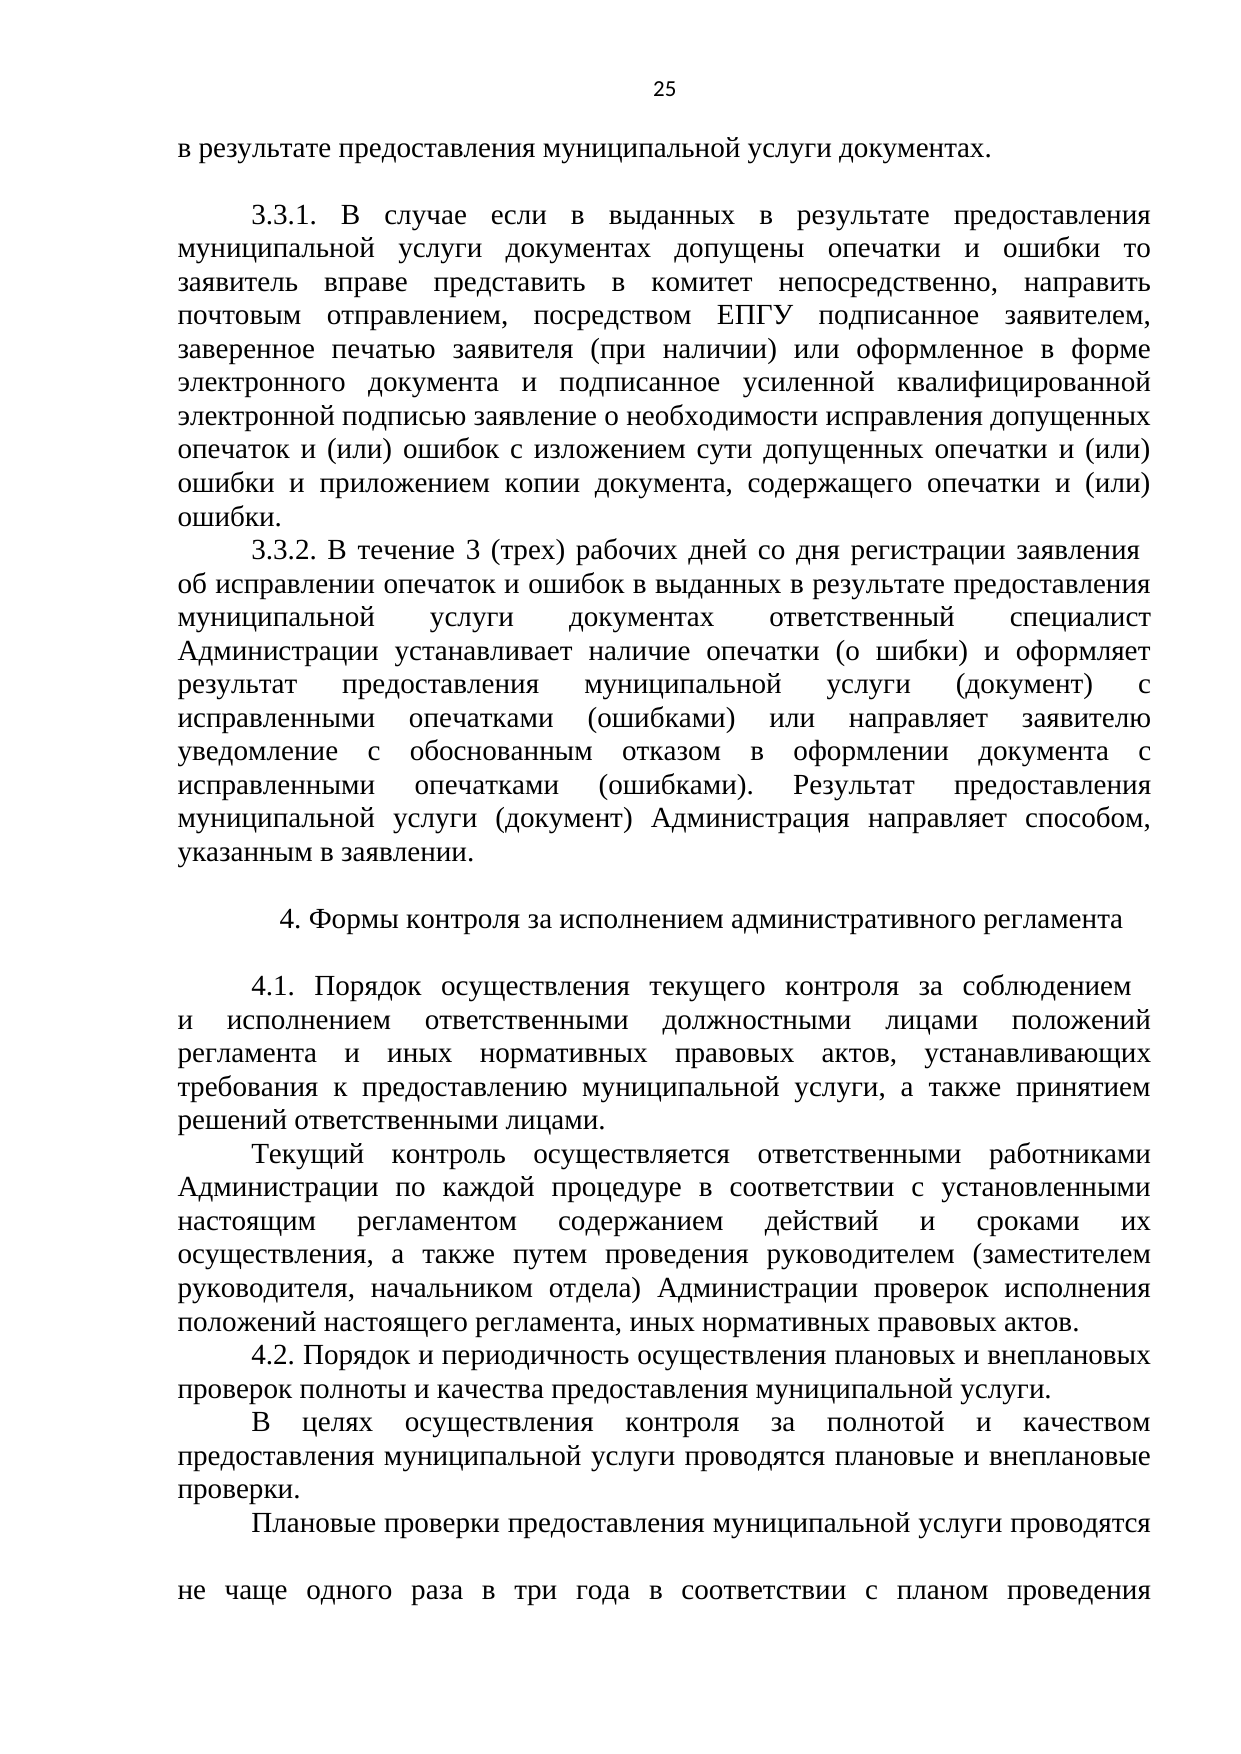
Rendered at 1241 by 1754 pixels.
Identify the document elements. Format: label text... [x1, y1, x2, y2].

text 3.3.1. В случае если в выданных в результате предоставления муниципальной услуги документах допущены опечатки и ошибки то заявитель вправе представить в комитет непосредственно, направить почтовым отправлением, посредством ЕПГУ подписанное заявителем, заверенное печатью заявителя (при наличии) или оформленное в форме электронного документа и подписанное усиленной квалифицированной электронной подписью заявление о необходимости исправления допущенных опечаток и (или) ошибок с изложением сути допущенных опечатки и (или) ошибки и приложением копии документа, содержащего опечатки и (или) ошибки. [177, 197, 1152, 532]
text 3.3.2. В течение 3 (трех) рабочих дней со дня регистрации заявления об исправлении опечаток и ошибок в выданных в результате предоставления муниципальной услуги документах ответственный специалист Администрации устанавливает наличие опечатки (о шибки) и оформляет результат предоставления муниципальной услуги (документ) с исправленными опечатками (ошибками) или направляет заявителю уведомление с обоснованным отказом в оформлении документа с исправленными опечатками (ошибками). Результат предоставления муниципальной услуги (документ) Администрация направляет способом, указанным в заявлении. [177, 532, 1152, 868]
text Текущий контроль осуществляется ответственными работниками Администрации по каждой процедуре в соответствии с установленными настоящим регламентом содержанием действий и сроками их осуществления, а также путем проведения руководителем (заместителем руководителя, начальником отдела) Администрации проверок исполнения положений настоящего регламента, иных нормативных правовых актов. [177, 1136, 1152, 1337]
text 4. Формы контроля за исполнением административного регламента [177, 901, 1152, 935]
text В целях осуществления контроля за полнотой и качеством предоставления муниципальной услуги проводятся плановые и внеплановые проверки. [177, 1404, 1152, 1505]
text 4.1. Порядок осуществления текущего контроля за соблюдением и исполнением ответственными должностными лицами положений регламента и иных нормативных правовых актов, устанавливающих требования к предоставлению муниципальной услуги, а также принятием решений ответственными лицами. [177, 968, 1152, 1136]
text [177, 130, 1152, 163]
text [177, 1505, 1152, 1606]
text 4.2. Порядок и периодичность осуществления плановых и внеплановых проверок полноты и качества предоставления муниципальной услуги. [177, 1337, 1152, 1404]
